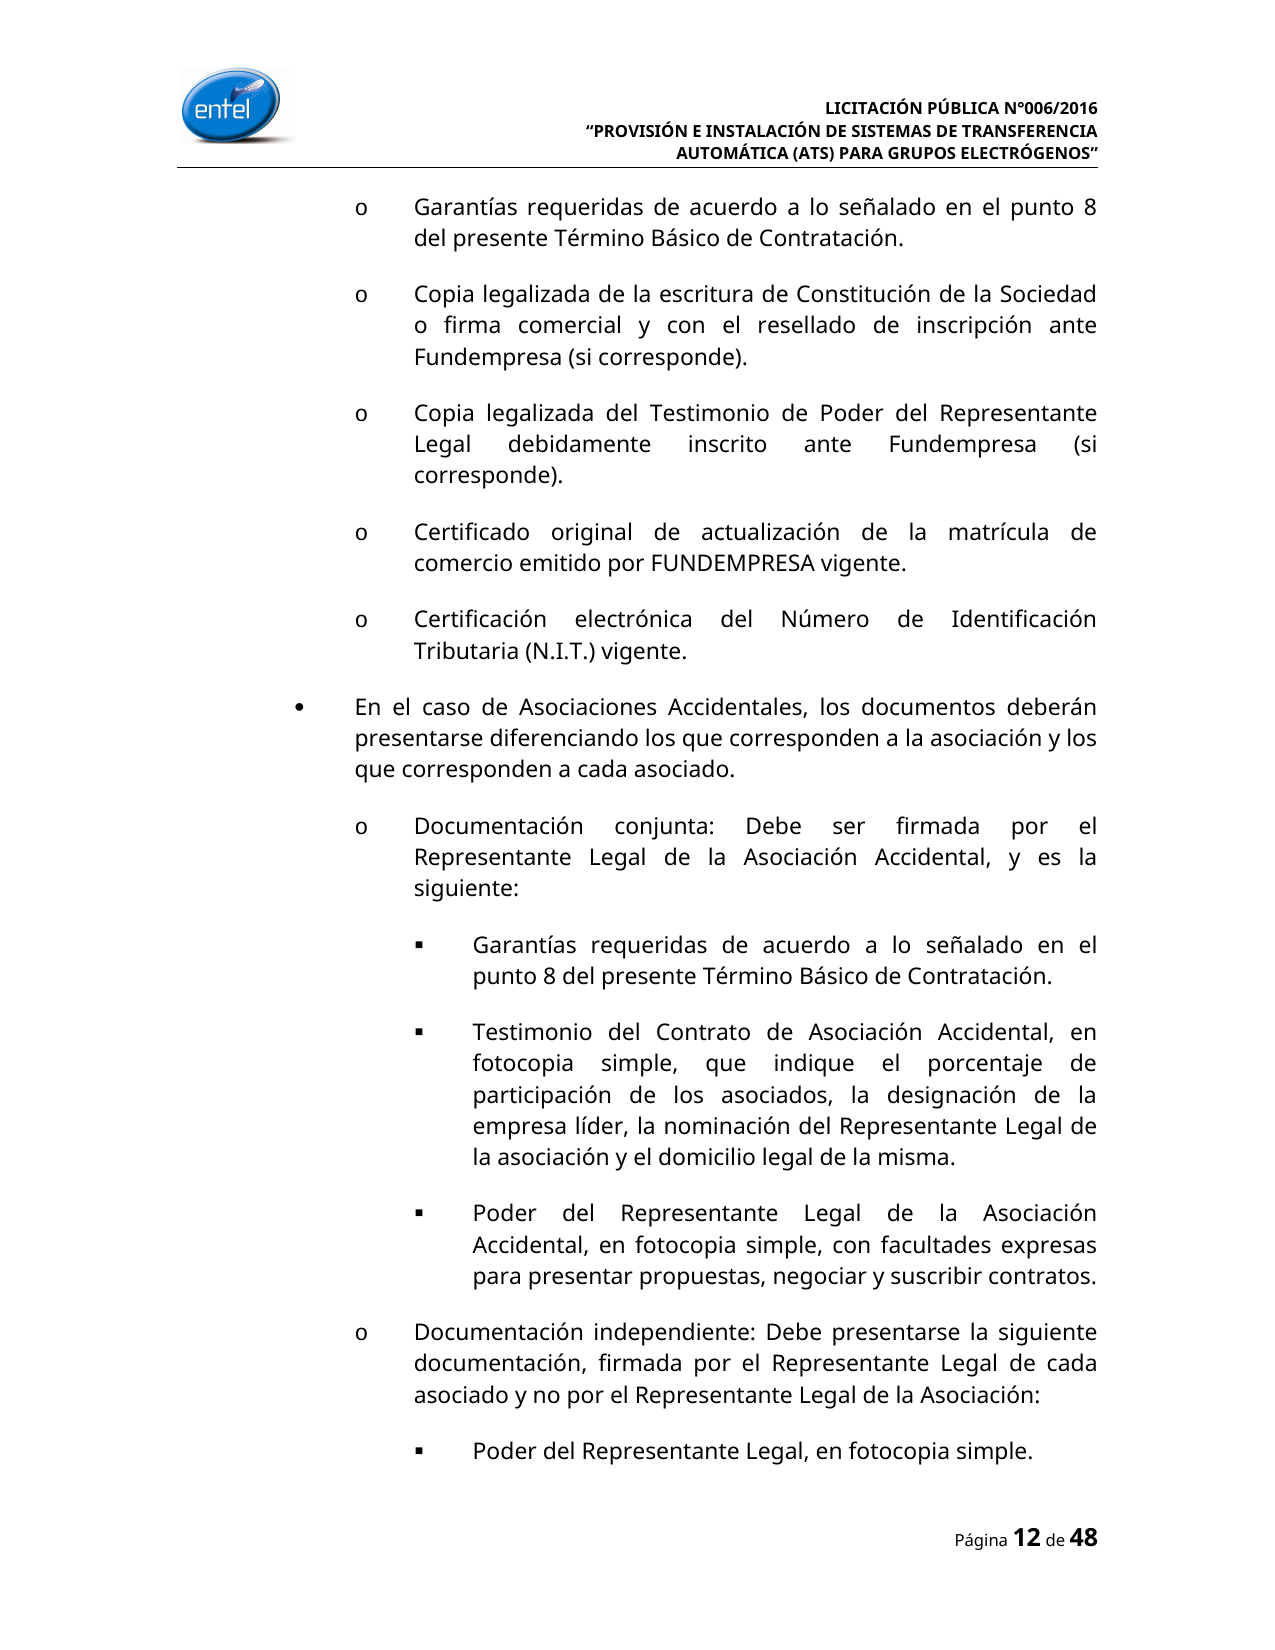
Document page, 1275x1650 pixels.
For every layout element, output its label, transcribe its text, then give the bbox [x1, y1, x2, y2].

list Copia legalizada del Testimonio de Poder del Representante Legal debidamente inscrito ante Fundempresa (si corresponde). [354, 397, 1098, 491]
list Poder del Representante Legal, en fotocopia simple. [413, 1435, 1098, 1466]
list Documentación conjunta: Debe ser firmada por el Representante Legal de la Asociación Accidental, y es la siguiente: [354, 810, 1098, 903]
list En el caso de Asociaciones Accidentales, los documentos deberán presentarse diferenciando los que corresponden a la asociación y los que corresponden a cada asociado. [295, 691, 1098, 785]
list Garantías requeridas de acuerdo a lo señalado en el punto 8 del presente Término Básico de Contratación. [354, 190, 1098, 253]
picture [181, 67, 295, 144]
list Certificado original de actualización de la matrícula de comercio emitido por FUNDEMPRESA vigente. [354, 516, 1098, 578]
list Copia legalizada de la escritura de Constitución de la Sociedad o firma comercial y con el resellado de inscripción ante Fundempresa (si corresponde). [354, 278, 1098, 372]
list Poder del Representante Legal de la Asociación Accidental, en fotocopia simple, con facultades expresas para presentar propuestas, negociar y suscribir contratos. [413, 1197, 1098, 1291]
list Garantías requeridas de acuerdo a lo señalado en el punto 8 del presente Término Básico de Contratación. [413, 928, 1098, 991]
list Certificación electrónica del Número de Identificación Tributaria (N.I.T.) vigente. [354, 603, 1098, 666]
list Testimonio del Contrato de Asociación Accidental, en fotocopia simple, que indique el porcentaje de participación de los asociados, la designación de la empresa líder, la nominación del Representante Legal de la asociación y el domicilio legal de la misma. [413, 1016, 1098, 1172]
list Documentación independiente: Debe presentarse la siguiente documentación, firmada por el Representante Legal de cada asociado y no por el Representante Legal de la Asociación: [354, 1316, 1098, 1410]
